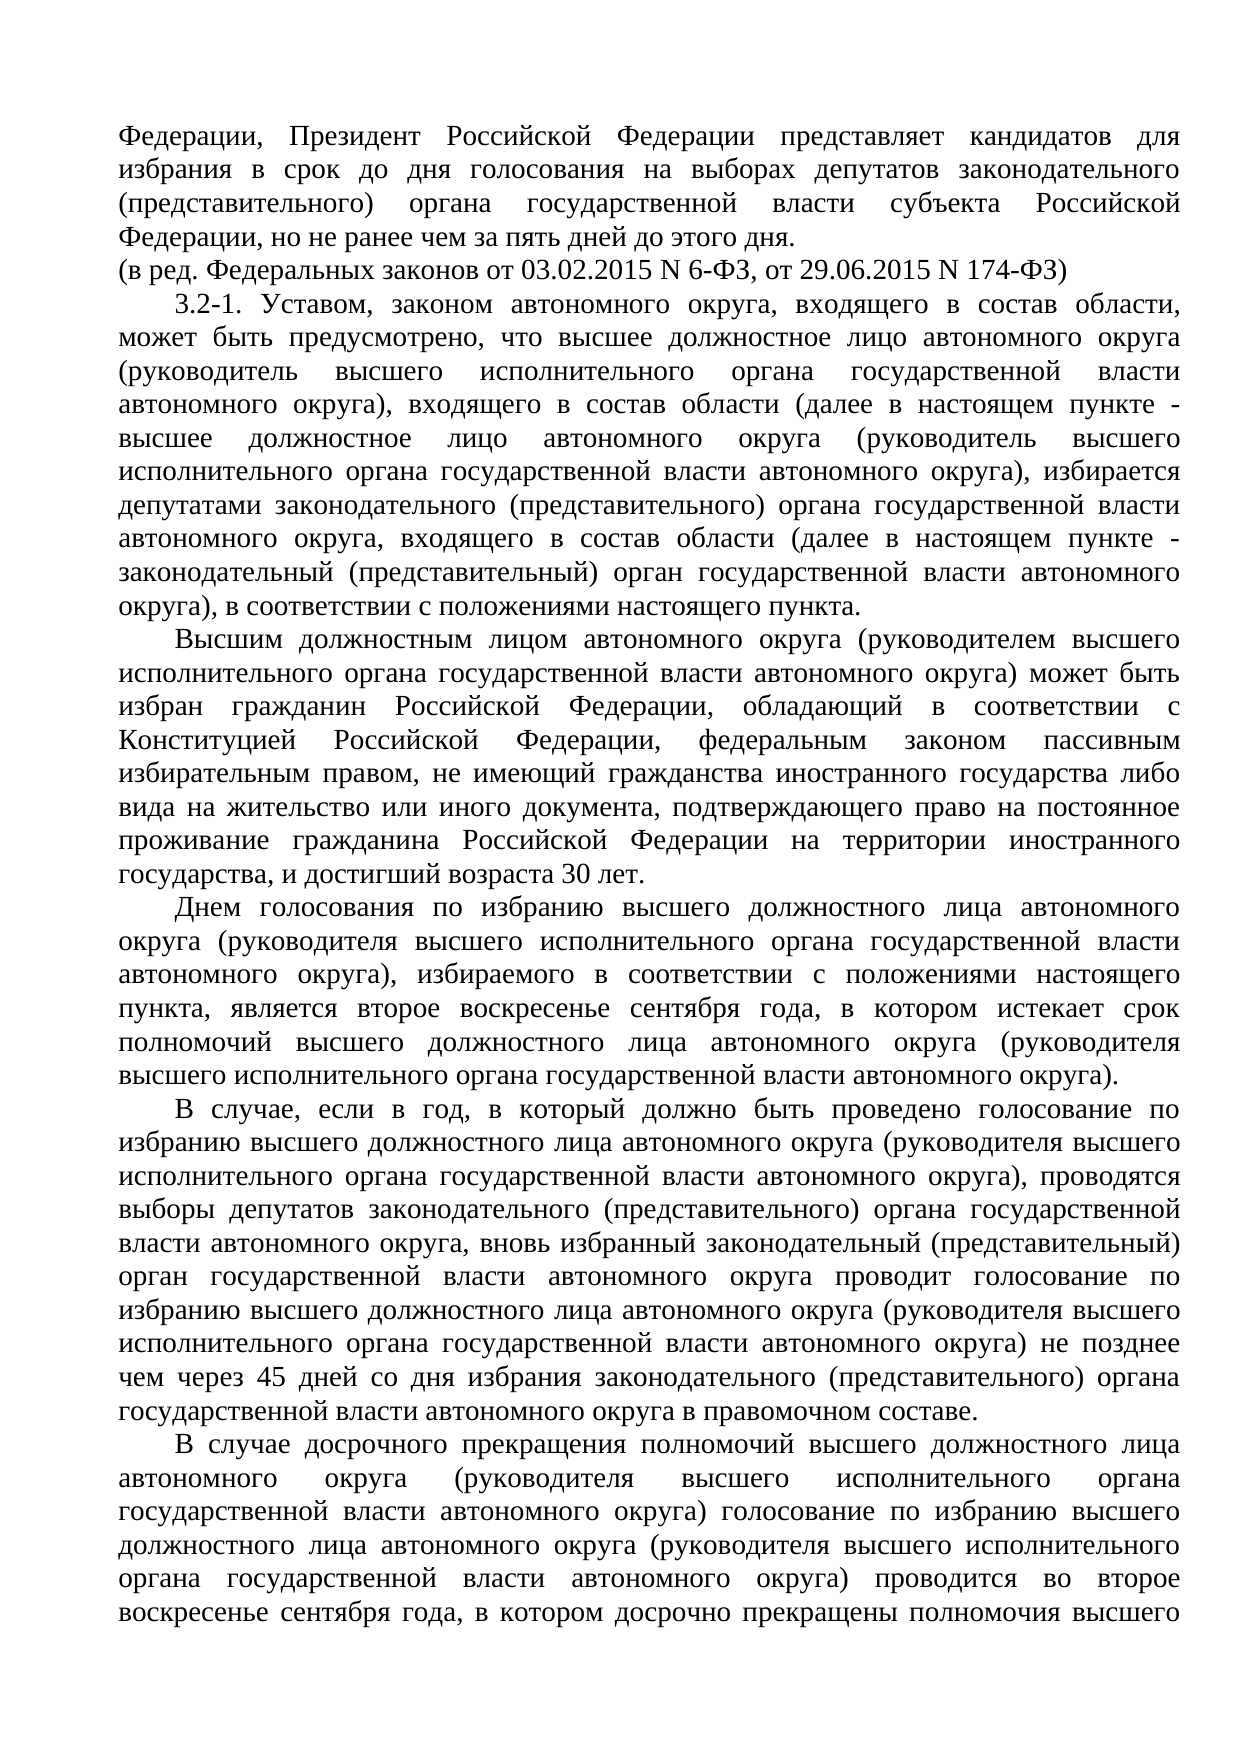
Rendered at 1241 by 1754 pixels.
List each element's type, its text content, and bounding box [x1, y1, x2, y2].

text Высшим должностным лицом автономного округа (руководителем высшего исполнительного органа государственной власти автономного округа) может быть избран гражданин Российской Федерации, обладающий в соответствии с Конституцией Российской Федерации, федеральным законом пассивным избирательным правом, не имеющий гражданства иностранного государства либо вида на жительство или иного документа, подтверждающего право на постоянное проживание гражданина Российской Федерации на территории иностранного государства, и достигший возраста 30 лет. [118, 621, 1181, 889]
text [118, 1426, 1181, 1627]
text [118, 118, 1181, 252]
text (в ред. Федеральных законов от 03.02.2015 N 6-ФЗ, от 29.06.2015 N 174-ФЗ) [118, 252, 1181, 286]
text Днем голосования по избранию высшего должностного лица автономного округа (руководителя высшего исполнительного органа государственной власти автономного округа), избираемого в соответствии с положениями настоящего пункта, является второе воскресенье сентября года, в котором истекает срок полномочий высшего должностного лица автономного округа (руководителя высшего исполнительного органа государственной власти автономного округа). [118, 889, 1181, 1091]
text 3.2-1. Уставом, законом автономного округа, входящего в состав области, может быть предусмотрено, что высшее должностное лицо автономного округа (руководитель высшего исполнительного органа государственной власти автономного округа), входящего в состав области (далее в настоящем пункте - высшее должностное лицо автономного округа (руководитель высшего исполнительного органа государственной власти автономного округа), избирается депутатами законодательного (представительного) органа государственной власти автономного округа, входящего в состав области (далее в настоящем пункте - законодательный (представительный) орган государственной власти автономного округа), в соответствии с положениями настоящего пункта. [118, 286, 1181, 621]
text В случае, если в год, в который должно быть проведено голосование по избранию высшего должностного лица автономного округа (руководителя высшего исполнительного органа государственной власти автономного округа), проводятся выборы депутатов законодательного (представительного) органа государственной власти автономного округа, вновь избранный законодательный (представительный) орган государственной власти автономного округа проводит голосование по избранию высшего должностного лица автономного округа (руководителя высшего исполнительного органа государственной власти автономного округа) не позднее чем через 45 дней со дня избрания законодательного (представительного) органа государственной власти автономного округа в правомочном составе. [118, 1091, 1181, 1426]
